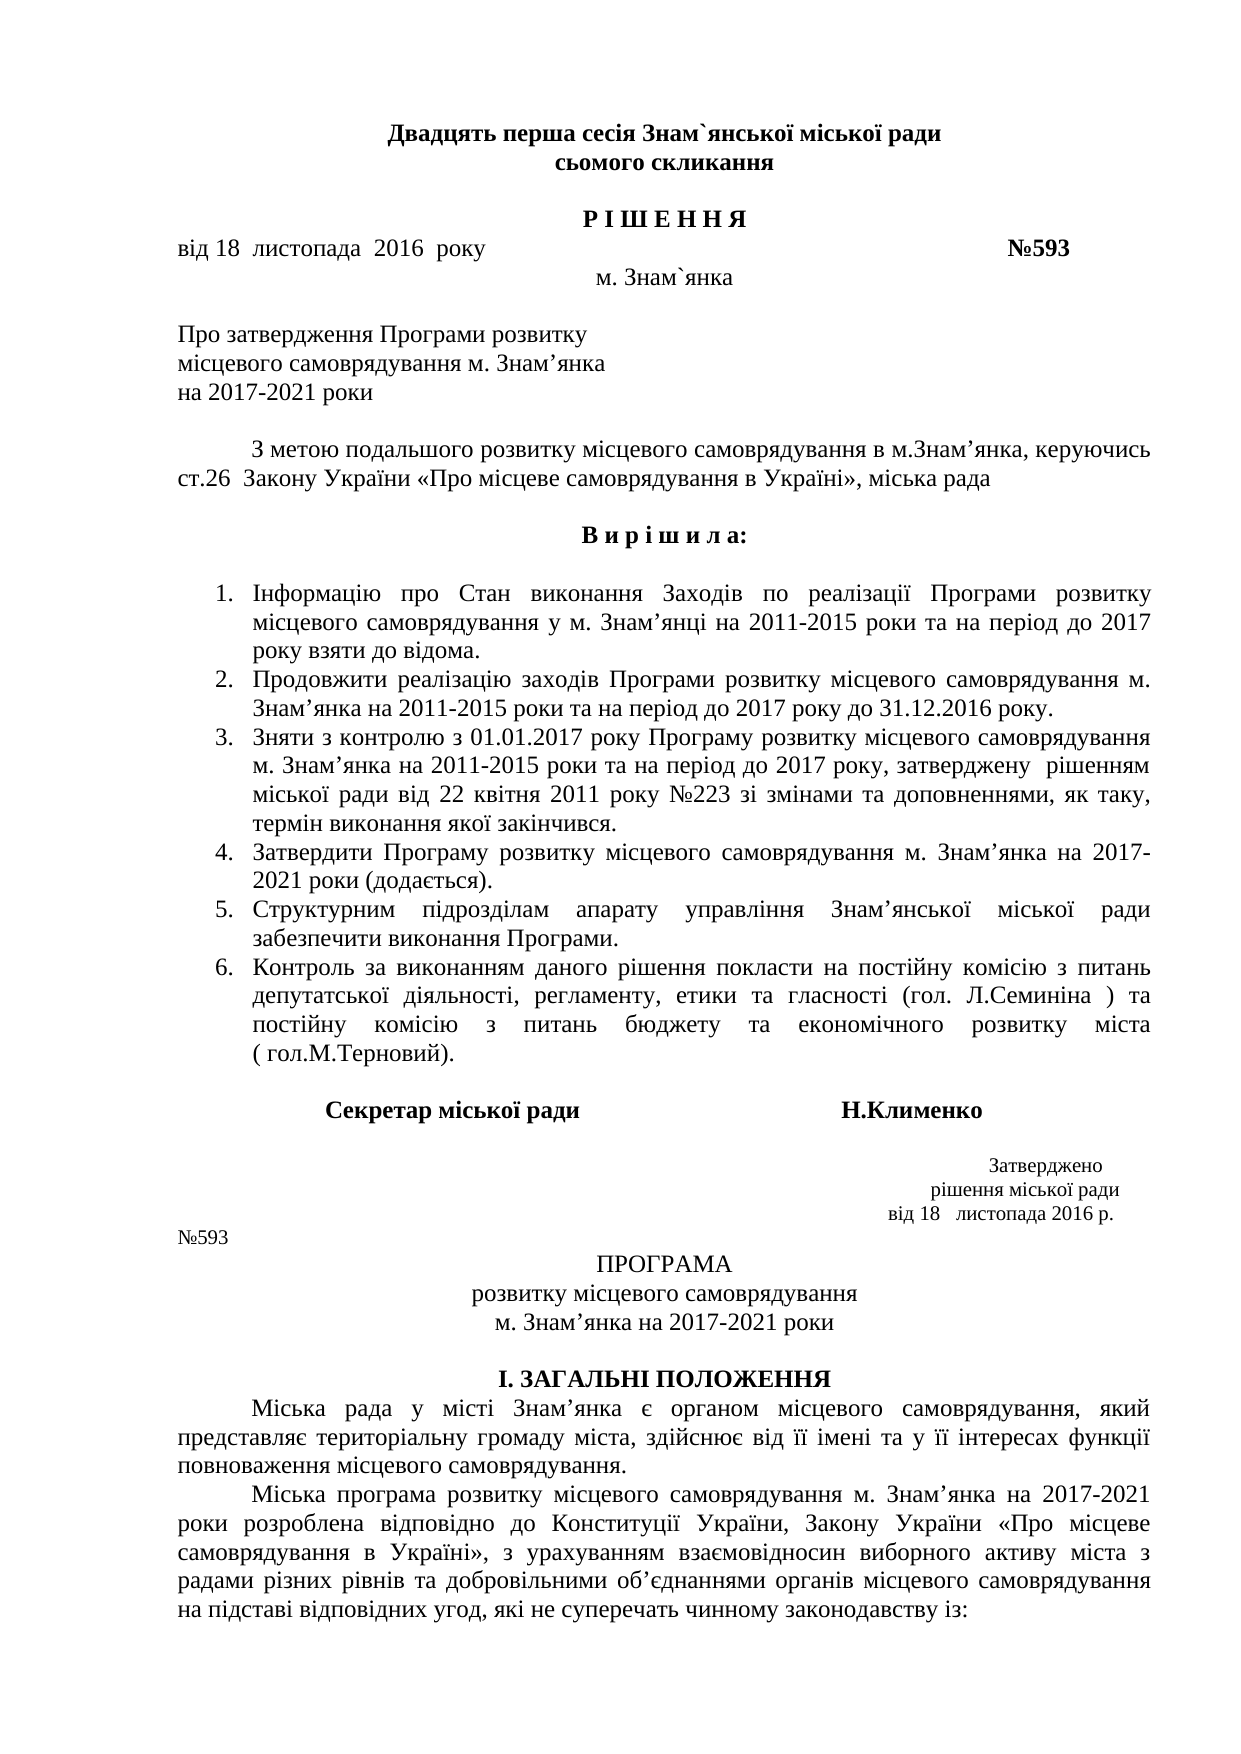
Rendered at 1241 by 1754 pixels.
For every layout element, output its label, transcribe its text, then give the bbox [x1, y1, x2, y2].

list Контроль за виконанням даного рішення покласти на постійну комісію з питань депутатської діяльності, регламенту, етики та гласності (гол. Л.Семиніна ) та постійну комісію з питань бюджету та економічного розвитку міста ( гол.М.Терновий). [215, 952, 1152, 1067]
text рішення міської ради [177, 1177, 1152, 1201]
text Про затвердження Програми розвитку [177, 319, 1152, 348]
text Міська рада у місті Знам’янка є органом місцевого самоврядування, який представляє територіальну громаду міста, здійснює від її імені та у її інтересах функції повноваження місцевого самоврядування. [177, 1393, 1152, 1479]
list Зняти з контролю з 01.01.2017 року Програму розвитку місцевого самоврядування м. Знам’янка на 2011-2015 роки та на період до 2017 року, затверджену рішенням міської ради від 22 квітня 2011 року №223 зі змінами та доповненнями, як таку, термін виконання якої закінчився. [215, 722, 1152, 837]
text м. Знам’янка на 2017-2021 роки [177, 1307, 1152, 1336]
text м. Знам`янка [177, 262, 1152, 291]
text З метою подальшого розвитку місцевого самоврядування в м.Знам’янка, керуючись ст.26 Закону України «Про місцеве самоврядування в Україні», міська рада [177, 434, 1152, 492]
text ПРОГРАМА [177, 1249, 1152, 1278]
list Інформацію про Стан виконання Заходів по реалізації Програми розвитку місцевого самоврядування у м. Знам’янці на 2011-2015 роки та на період до 2017 року взяти до відома. [215, 578, 1152, 664]
list Продовжити реалізацію заходів Програми розвитку місцевого самоврядування м. Знам’янка на 2011-2015 роки та на період до 2017 року до 31.12.2016 року. [215, 664, 1152, 722]
text на 2017-2021 роки [177, 377, 1152, 406]
text сьомого скликання [177, 147, 1152, 176]
text Міська програма розвитку місцевого самоврядування м. Знам’янка на 2017-2021 роки розроблена відповідно до Конституції України, Закону України «Про місцеве самоврядування в Україні», з урахуванням взаємовідносин виборного активу міста з радами різних рівнів та добровільними об’єднаннями органів місцевого самоврядування на підставі відповідних угод, які не суперечать чинному законодавству із: [177, 1479, 1152, 1623]
text Двадцять перша сесія Знам`янської міської ради [177, 118, 1152, 147]
text І. ЗАГАЛЬНІ ПОЛОЖЕННЯ [177, 1364, 1152, 1393]
text Затверджено [988, 1124, 1152, 1177]
text розвитку місцевого самоврядування [177, 1278, 1152, 1307]
text місцевого самоврядування м. Знам’янка [177, 348, 1152, 377]
text Секретар міської ради Н.Клименко [177, 1096, 1152, 1124]
list Затвердити Програму розвитку місцевого самоврядування м. Знам’янка на 2017-2021 роки (додається). [215, 837, 1152, 894]
list Структурним підрозділам апарату управління Знам’янської міської ради забезпечити виконання Програми. [215, 894, 1152, 952]
subtitle Р І Ш Е Н Н Я [177, 204, 1152, 233]
text В и р і ш и л а: [177, 521, 1152, 549]
text від 18 листопада 2016 року №593 [177, 233, 1152, 262]
text від 18 листопада 2016 р. №593 [177, 1201, 1152, 1249]
